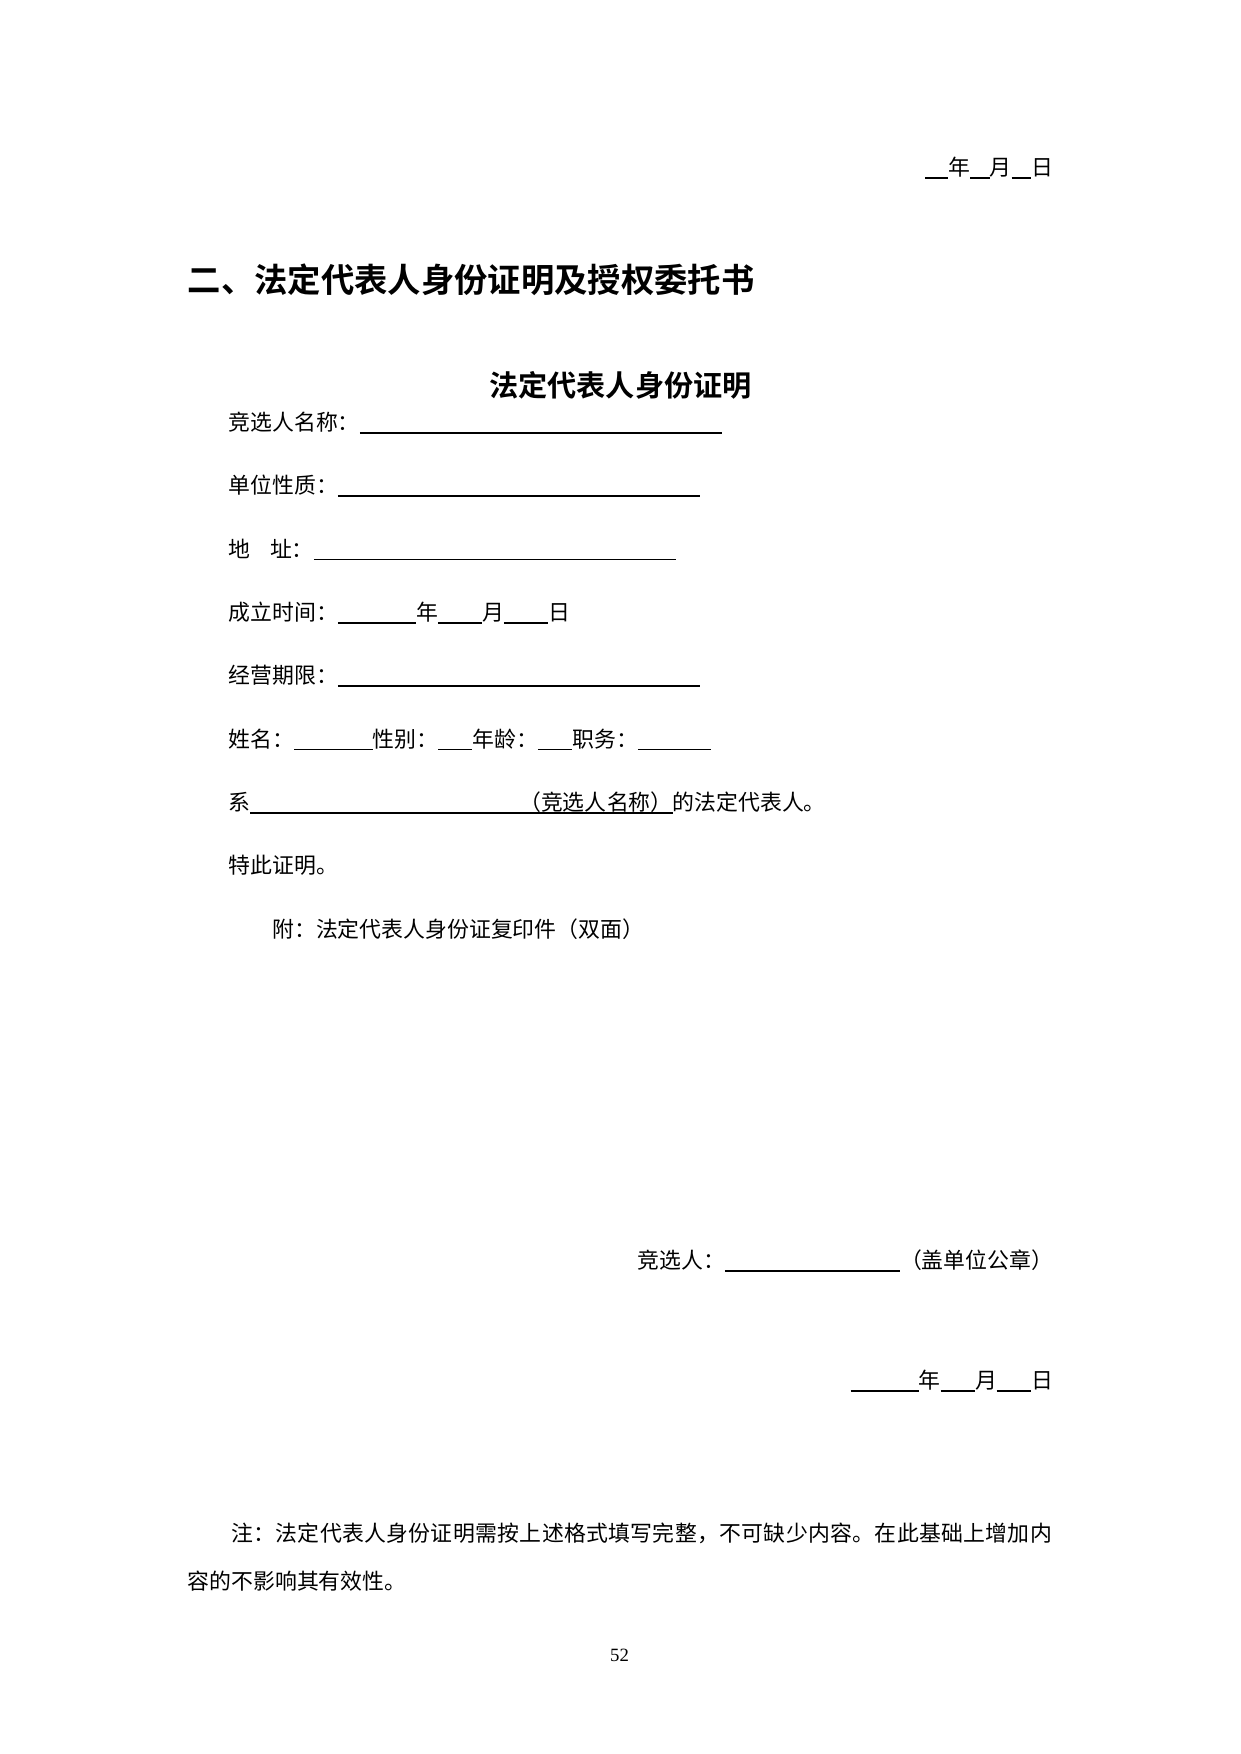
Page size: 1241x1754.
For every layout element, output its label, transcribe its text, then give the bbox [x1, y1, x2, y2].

text 经营期限： [187, 658, 1053, 690]
text 单位性质： [187, 468, 1053, 500]
text 年 月 日 [187, 150, 1053, 182]
text 注：法定代表人身份证明需按上述格式填写完整，不可缺少内容。在此基础上增加内容的不影响其有效性。 [187, 1516, 1053, 1595]
text 竞选人： （盖单位公章） [187, 1243, 1053, 1275]
text 法定代表人身份证明 [187, 363, 1053, 405]
text 附：法定代表人身份证复印件（双面） [187, 912, 1053, 943]
subtitle 二、法定代表人身份证明及授权委托书 [187, 254, 1053, 302]
text 年 月 日 [187, 1363, 1053, 1395]
text 地 址： [187, 532, 1053, 563]
text 系 （竞选人名称）的法定代表人。 [187, 785, 1053, 817]
text 特此证明。 [187, 848, 1053, 880]
text 姓名： 性别： 年龄： 职务： [187, 722, 1053, 753]
text 竞选人名称： [187, 405, 1053, 437]
text 成立时间： 年 月 日 [187, 595, 1053, 627]
